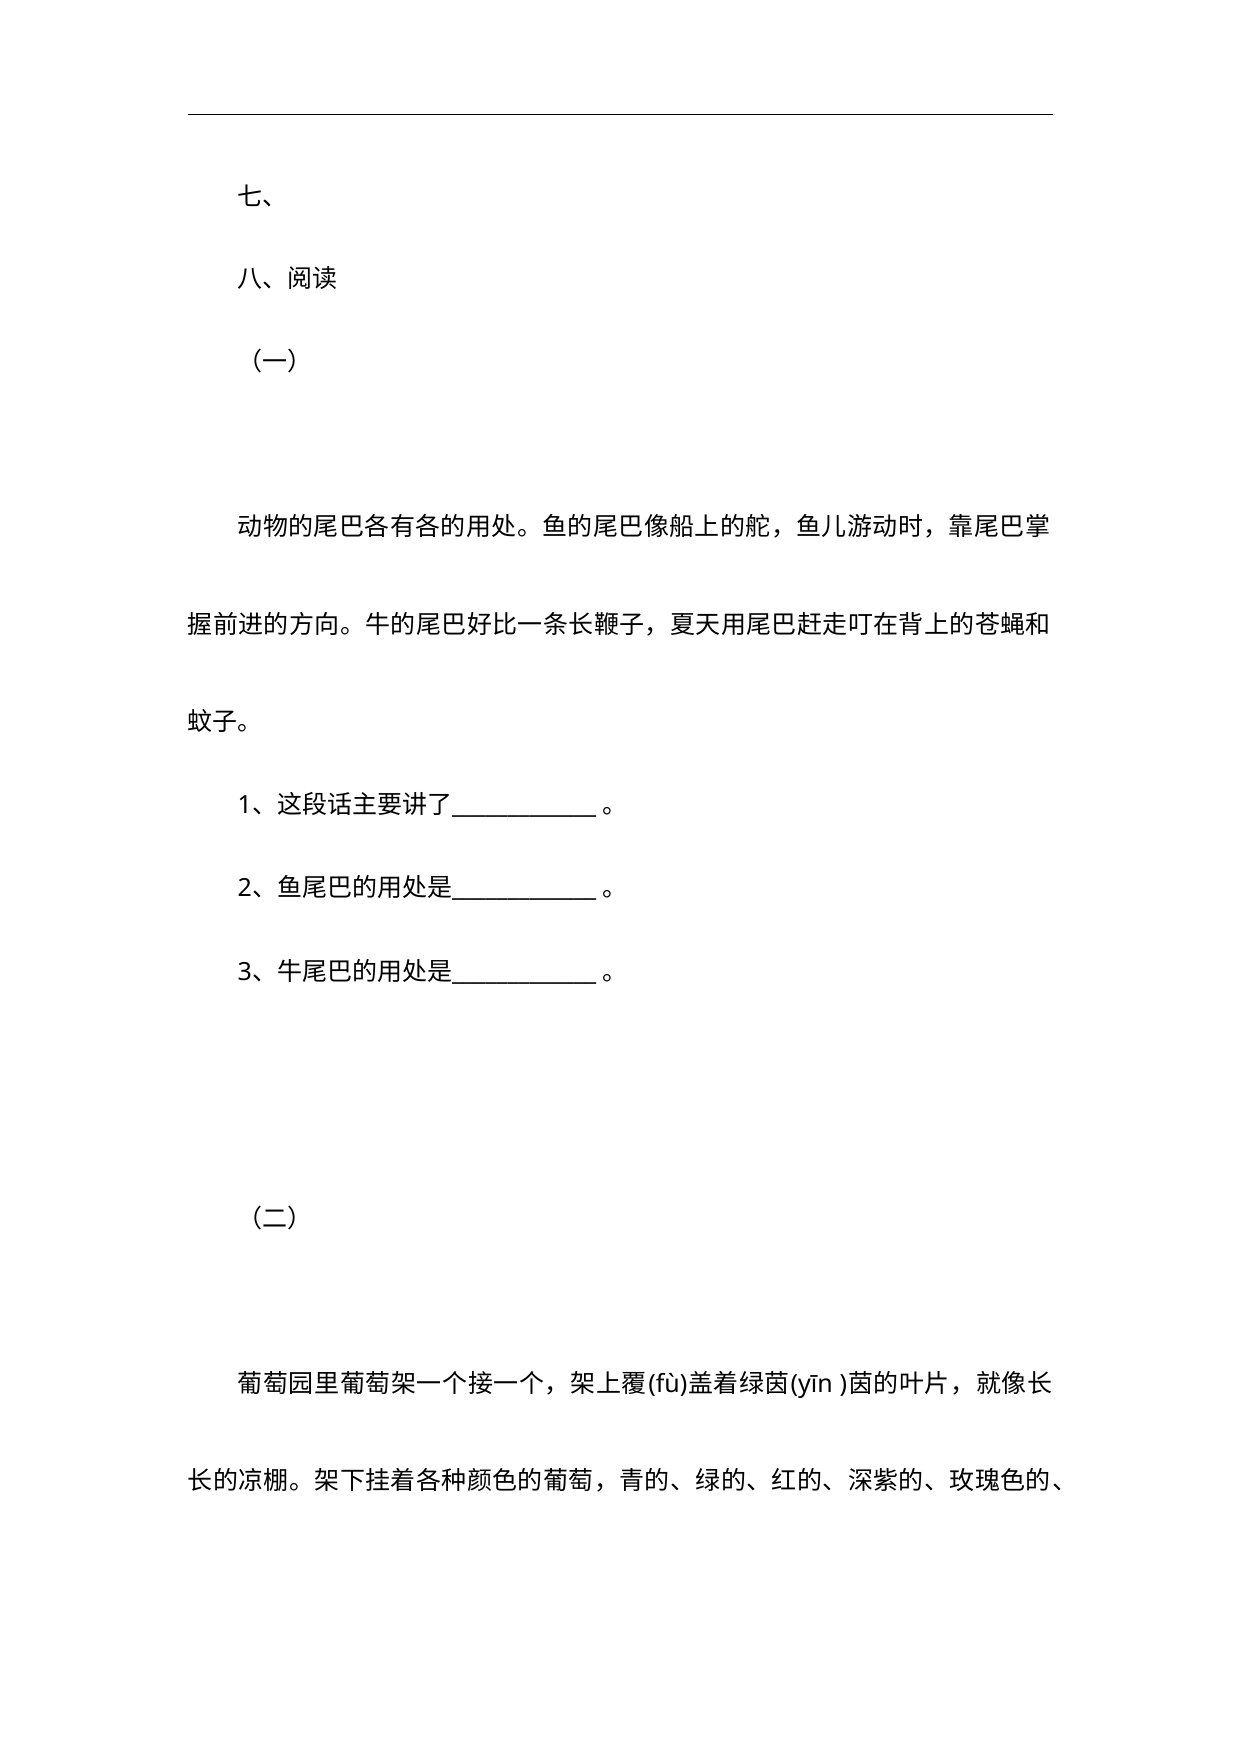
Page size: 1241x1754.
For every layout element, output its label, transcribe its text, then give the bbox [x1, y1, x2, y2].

list 阅读 [187, 244, 1053, 309]
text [187, 1349, 1053, 1511]
text 1、这段话主要讲了_____________ 。 [187, 770, 1053, 835]
text 动物的尾巴各有各的用处。鱼的尾巴像船上的舵，鱼儿游动时，靠尾巴掌握前进的方向。牛的尾巴好比一条长鞭子，夏天用尾巴赶走叮在背上的苍蝇和蚊子。 [187, 492, 1053, 752]
text 3、牛尾巴的用处是_____________ 。 [187, 937, 1053, 1002]
text 2、鱼尾巴的用处是_____________ 。 [187, 853, 1053, 918]
text （一） [187, 327, 1053, 392]
text （二） [187, 1184, 1053, 1249]
